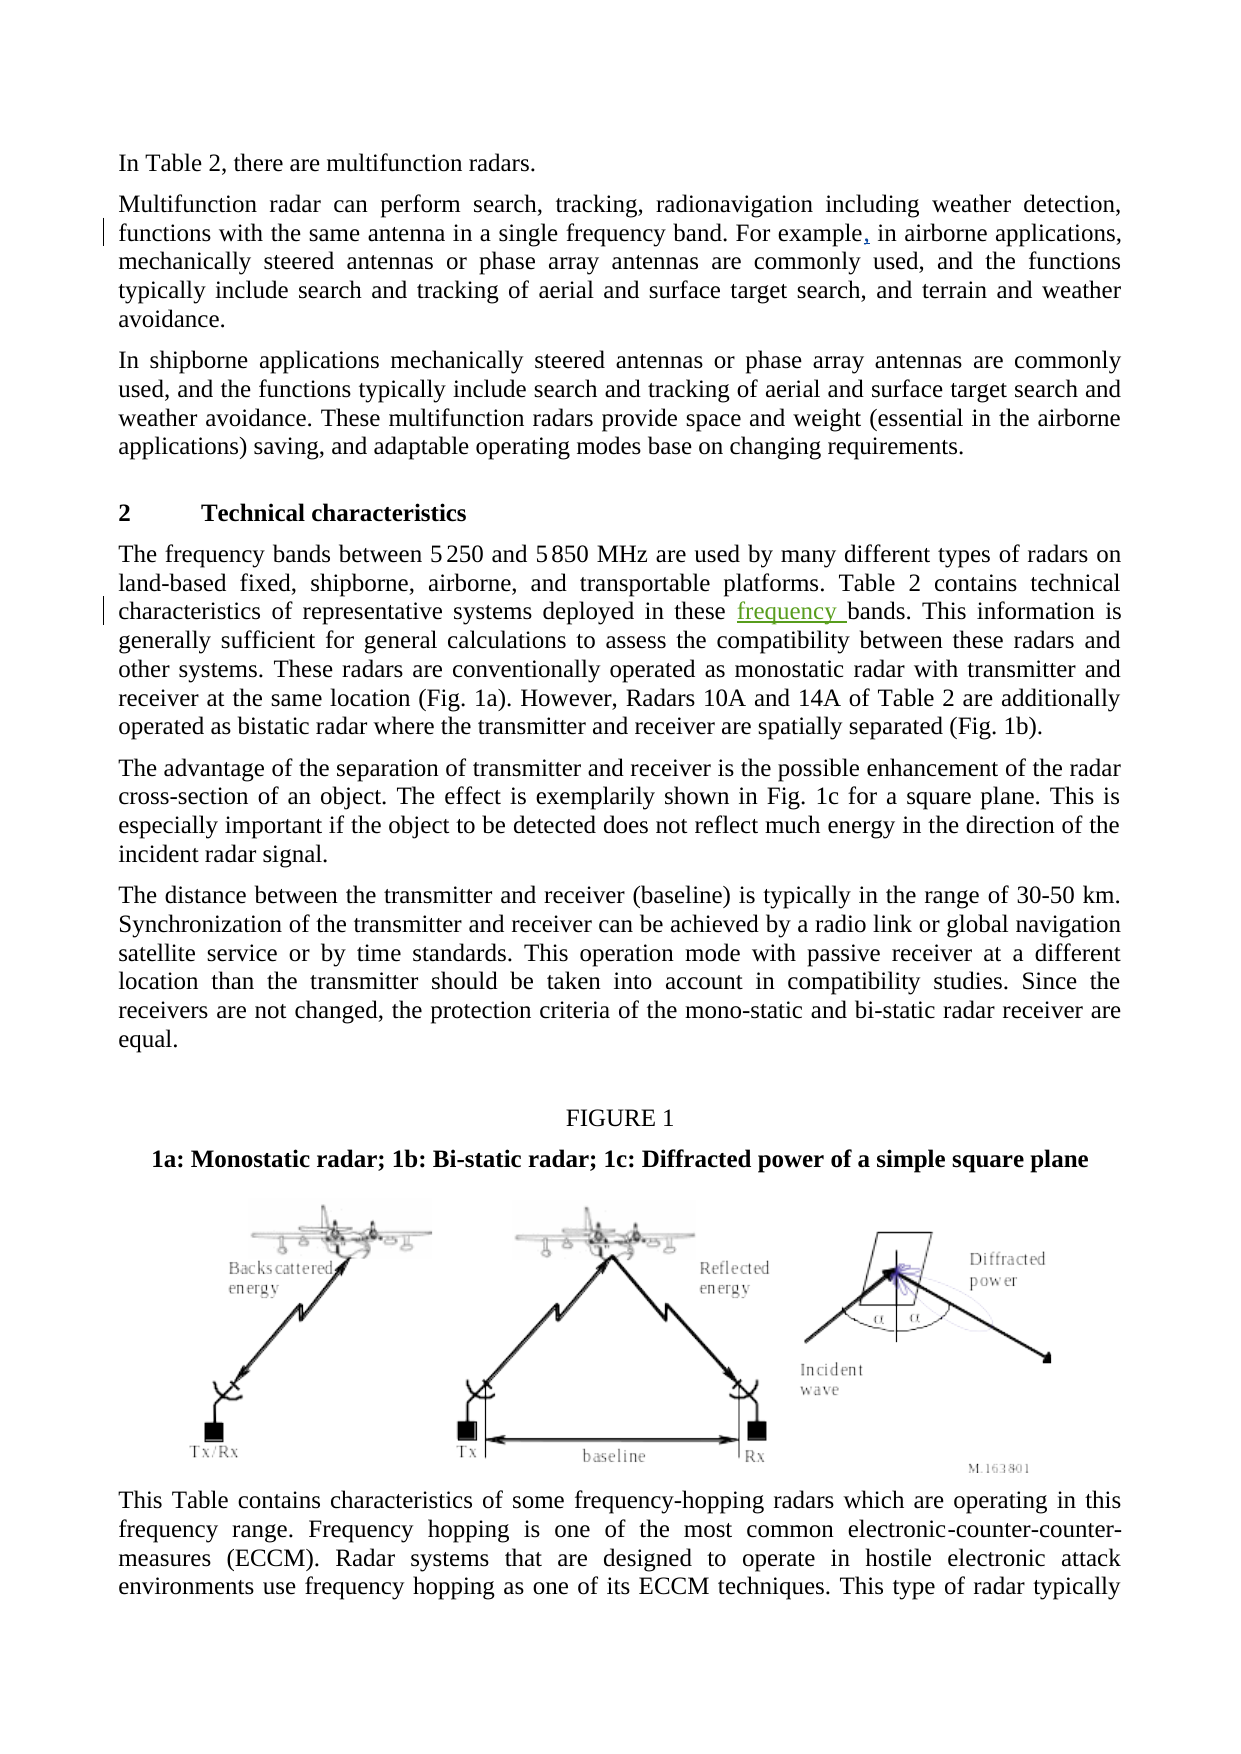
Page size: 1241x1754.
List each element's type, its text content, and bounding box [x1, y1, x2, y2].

text The frequency bands between 5 250 and 5 850 MHz are used by many different types of radars on land-based fixed, shipborne, airborne, and transportable platforms. Table 2 contains technical characteristics of representative systems deployed in these bands. This information is generally sufficient for general calculations to assess the compatibility between these radars and other systems. These radars are conventionally operated as monostatic radar with transmitter and receiver at the same location (Fig. 1a). However, Radars 10A and 14A of Table 2 are additionally operated as bistatic radar where the transmitter and receiver are spatially separated (Fig. 1b). [118, 539, 1122, 740]
text In shipborne applications mechanically steered antennas or phase array antennas are commonly used, and the functions typically include search and tracking of aerial and surface target search and weather avoidance. These multifunction radars provide space and weight (essential in the airborne applications) saving, and adaptable operating modes base on changing requirements. [118, 345, 1122, 460]
title 1a: Monostatic radar; 1b: Bi-static radar; 1c: Diffracted power of a simple square plane [118, 1144, 1122, 1173]
text In Table 2, there are multifunction radars. [118, 148, 1122, 176]
text Figure 1 [118, 1103, 1122, 1131]
text The advantage of the separation of transmitter and receiver is the possible enhancement of the radar cross-section of an object. The effect is exemplarily shown in Fig. 1c for a square plane. This is especially important if the object to be detected does not reflect much energy in the direction of the incident radar signal. [118, 753, 1122, 868]
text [118, 1485, 1122, 1600]
text The distance between the transmitter and receiver (baseline) is typically in the range of 30-50 km. Synchronization of the transmitter and receiver can be achieved by a radio link or global navigation satellite service or by time standards. This operation mode with passive receiver at a different location than the transmitter should be taken into account in compatibility studies. Since the receivers are not changed, the protection criteria of the mono-static and bi-static radar receiver are equal. [118, 880, 1122, 1053]
text Multifunction radar can perform search, tracking, radionavigation including weather detection, functions with the same antenna in a single frequency band. For example in airborne applications, mechanically steered antennas or phase array antennas are commonly used, and the functions typically include search and tracking of aerial and surface target search, and terrain and weather avoidance. [118, 189, 1122, 333]
subtitle 2 Technical characteristics [118, 498, 1122, 526]
